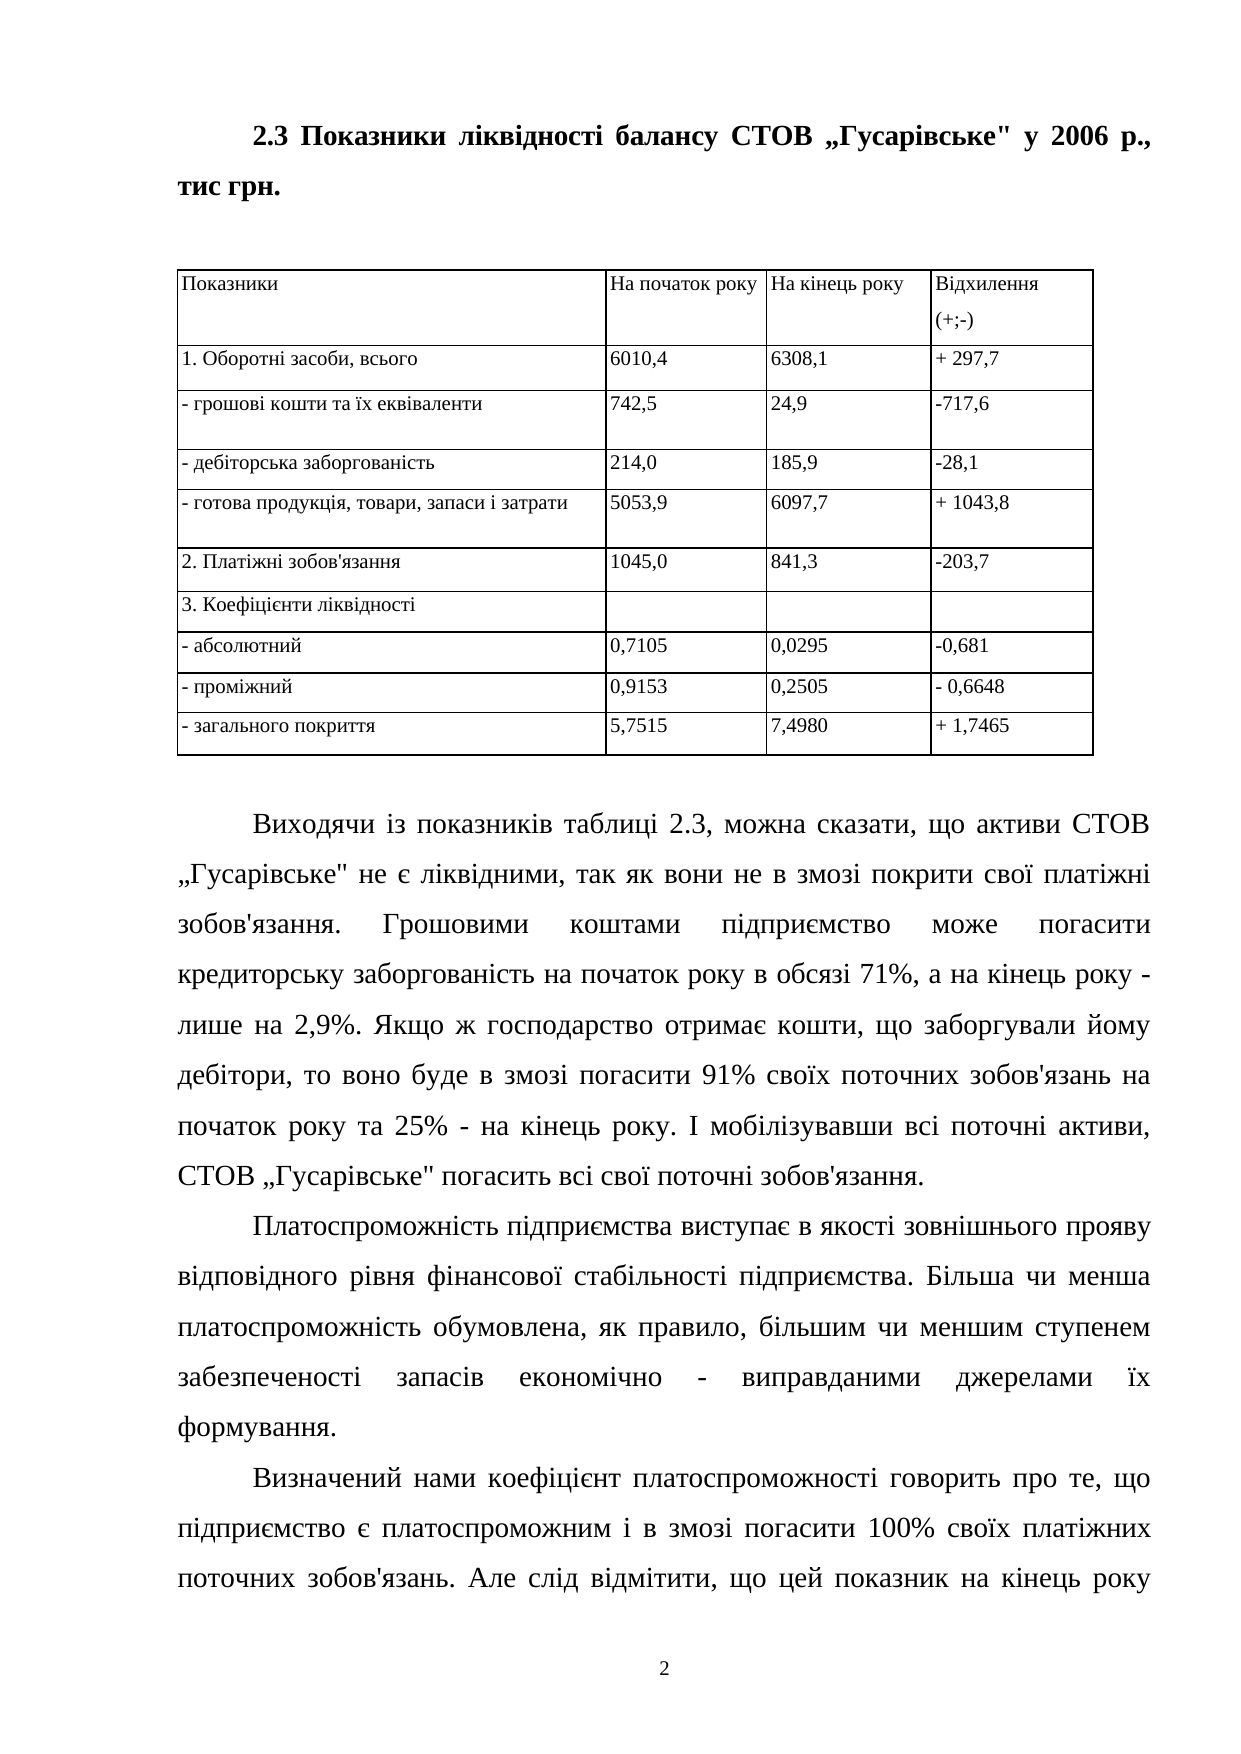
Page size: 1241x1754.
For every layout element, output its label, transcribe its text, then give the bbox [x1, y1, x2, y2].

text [177, 1460, 1152, 1594]
table_header На кінець року [767, 271, 930, 345]
table_cell 5053,9 [607, 490, 766, 547]
table_cell + 1,7465 [932, 713, 1092, 754]
table_cell + 1043,8 [932, 490, 1092, 547]
table_cell [607, 592, 766, 631]
table_cell - готова продукція, товари, запаси і затрати [178, 490, 605, 547]
table_cell 0,7105 [607, 633, 766, 672]
table_header Показники [178, 271, 605, 345]
table_cell 6097,7 [767, 490, 930, 547]
table_cell 742,5 [607, 391, 766, 448]
table_cell 7,4980 [767, 713, 930, 754]
table_cell 1. Оборотні засоби, всього [178, 346, 605, 389]
table_cell -28,1 [932, 450, 1092, 489]
table_cell + 297,7 [932, 346, 1092, 389]
table_cell [932, 592, 1092, 631]
table_cell 0,9153 [607, 674, 766, 712]
table_cell 3. Коефіцієнти ліквідності [178, 592, 605, 631]
text 2.3 Показники ліквідності балансу СТОВ „Гусарівське" у 2006 р., тис грн. [177, 118, 1152, 202]
table_cell 185,9 [767, 450, 930, 489]
table_cell - дебіторська заборгованість [178, 450, 605, 489]
table_cell 0,0295 [767, 633, 930, 672]
table_cell - абсолютний [178, 633, 605, 672]
table_cell 24,9 [767, 391, 930, 448]
table_cell -203,7 [932, 549, 1092, 591]
table_cell -717,6 [932, 391, 1092, 448]
table_cell - 0,6648 [932, 674, 1092, 712]
table_cell 1045,0 [607, 549, 766, 591]
table_cell 6010,4 [607, 346, 766, 389]
table_cell - проміжний [178, 674, 605, 712]
table_cell - грошові кошти та їх еквіваленти [178, 391, 605, 448]
text Платоспроможність підприємства виступає в якості зовнішнього прояву відповідного рівня фінансової стабільності підприємства. Більша чи менша платоспроможність обумовлена, як правило, більшим чи меншим ступенем забезпеченості запасів економічно - виправданими джерелами їх формування. [177, 1208, 1152, 1443]
table_cell -0,681 [932, 633, 1092, 672]
table_cell 841,3 [767, 549, 930, 591]
table_cell 214,0 [607, 450, 766, 489]
table_cell 2. Платіжні зобов'язання [178, 549, 605, 591]
table_cell 5,7515 [607, 713, 766, 754]
table_header На початок року [607, 271, 766, 345]
table_cell 0,2505 [767, 674, 930, 712]
table_cell [767, 592, 930, 631]
table_header Відхилення (+;-) [932, 271, 1092, 345]
table_cell 6308,1 [767, 346, 930, 389]
table_cell - загального покриття [178, 713, 605, 754]
text Виходячи із показників таблиці 2.3, можна сказати, що активи СТОВ „Гусарівське" не є ліквідними, так як вони не в змозі покрити свої платіжні зобов'язання. Грошовими коштами підприємство може погасити кредиторську заборгованість на початок року в обсязі 71%, а на кінець року - лише на 2,9%. Якщо ж господарство отримає кошти, що заборгували йому дебітори, то воно буде в змозі погасити 91% своїх поточних зобов'язань на початок року та 25% - на кінець року. І мобілізувавши всі поточні активи, СТОВ „Гусарівське" погасить всі свої поточні зобов'язання. [177, 806, 1152, 1191]
